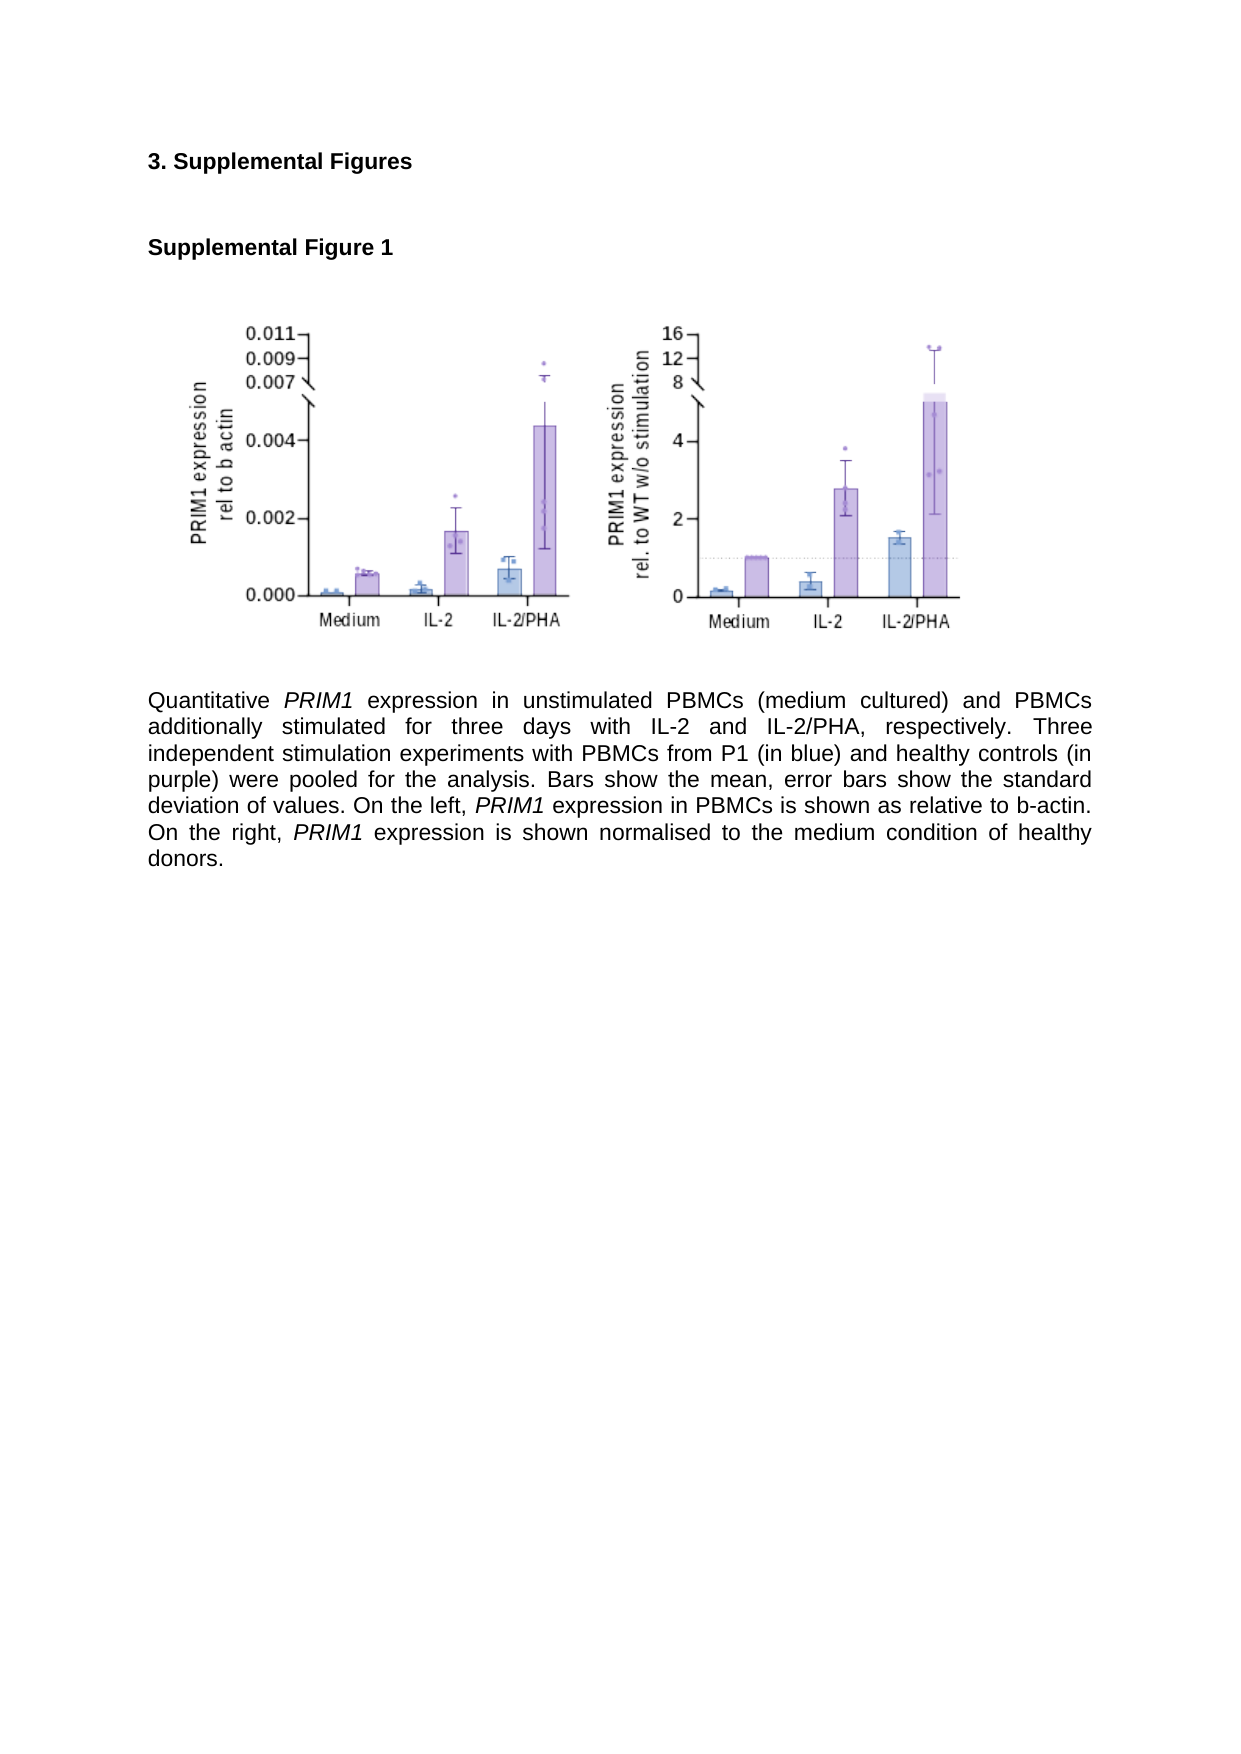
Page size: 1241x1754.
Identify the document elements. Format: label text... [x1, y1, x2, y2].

text 3. Supplemental Figures [148, 148, 1093, 174]
text Quantitative PRIM1 expression in unstimulated PBMCs (medium cultured) and PBMCs additionally stimulated for three days with IL-2 and IL-2/PHA, respectively. Three independent stimulation experiments with PBMCs from P1 (in blue) and healthy controls (in purple) were pooled for the analysis. Bars show the mean, error bars show the standard deviation of values. On the left, PRIM1 expression in PBMCs is shown as relative to b-actin. On the right, PRIM1 expression is shown normalised to the medium condition of healthy donors. [148, 687, 1093, 871]
text Supplemental Figure 1 [148, 234, 1093, 260]
